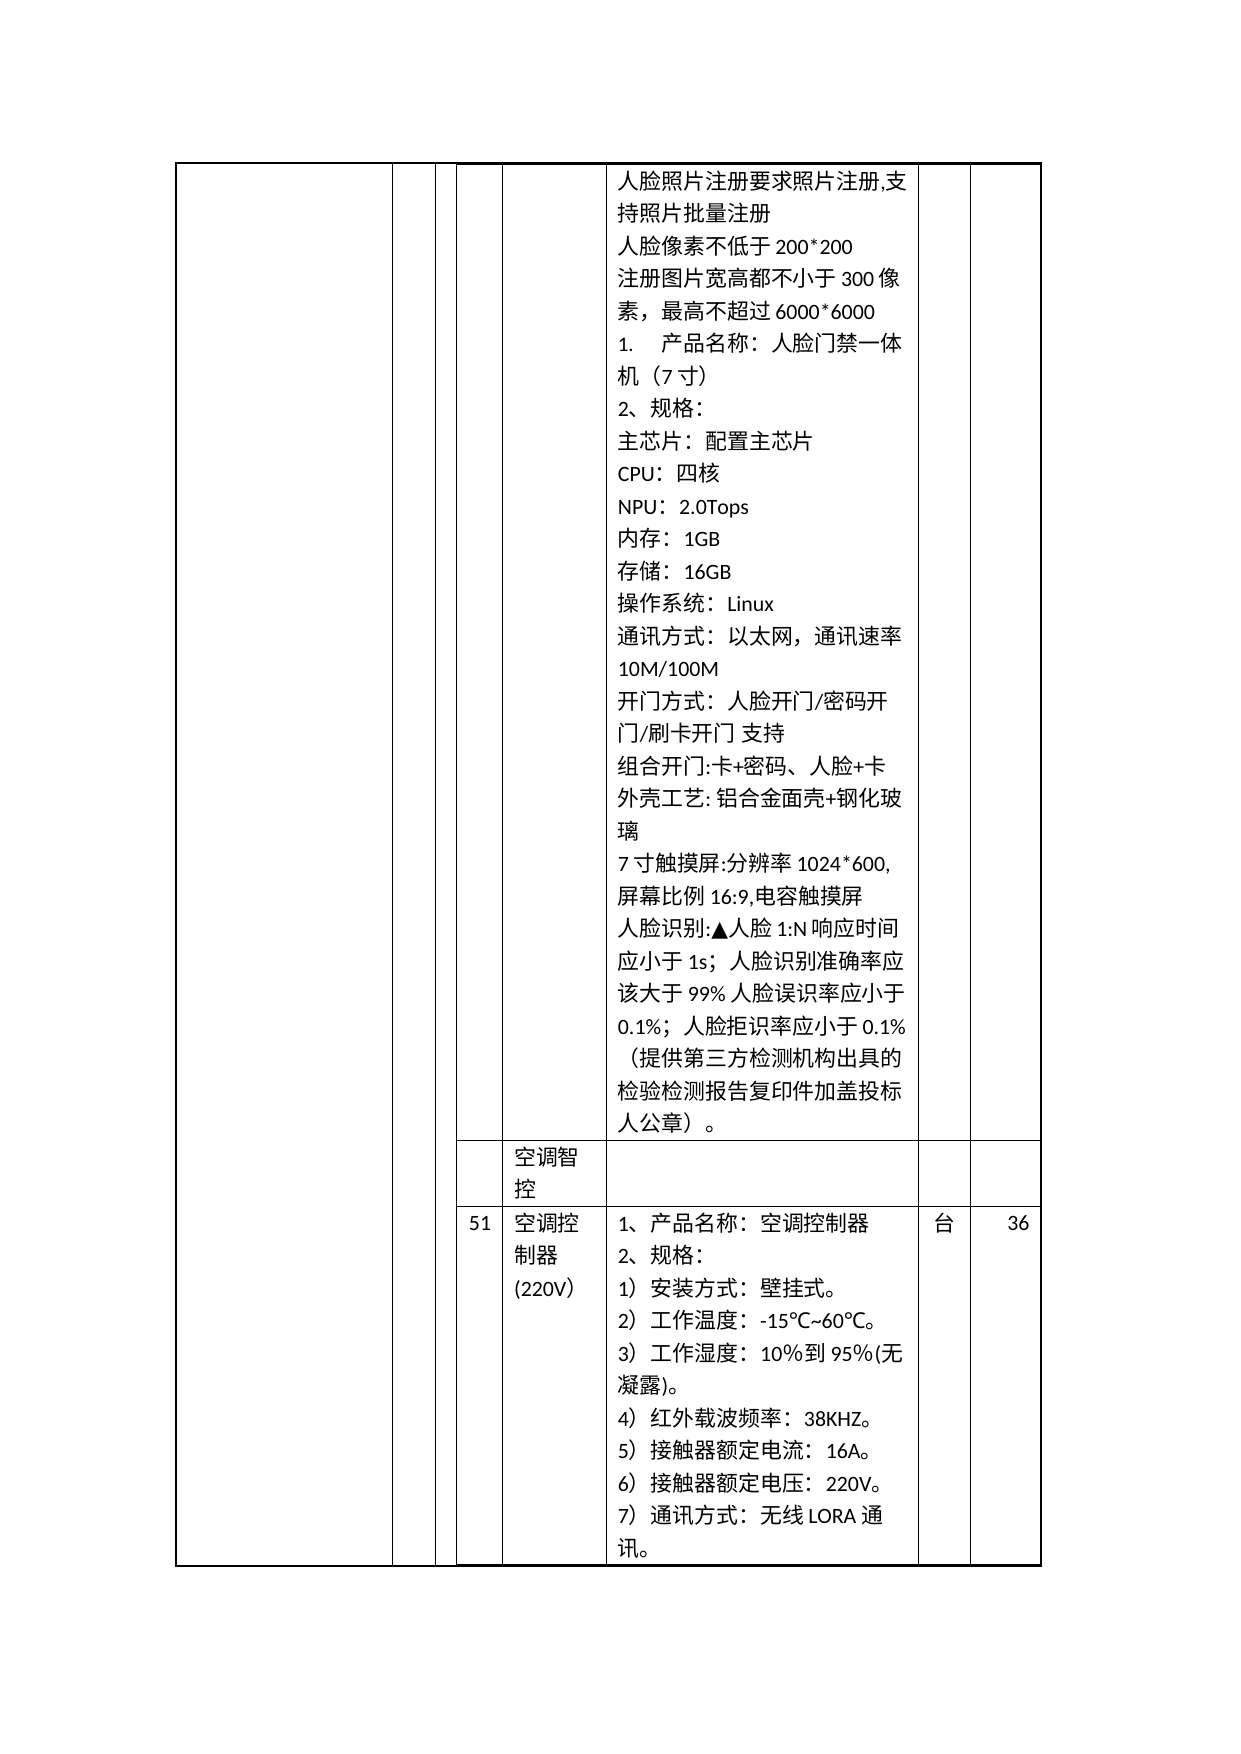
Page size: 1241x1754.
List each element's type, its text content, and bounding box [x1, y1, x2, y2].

table_cell 1 [393, 164, 435, 1565]
table_cell [177, 164, 392, 1565]
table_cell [436, 164, 456, 1565]
